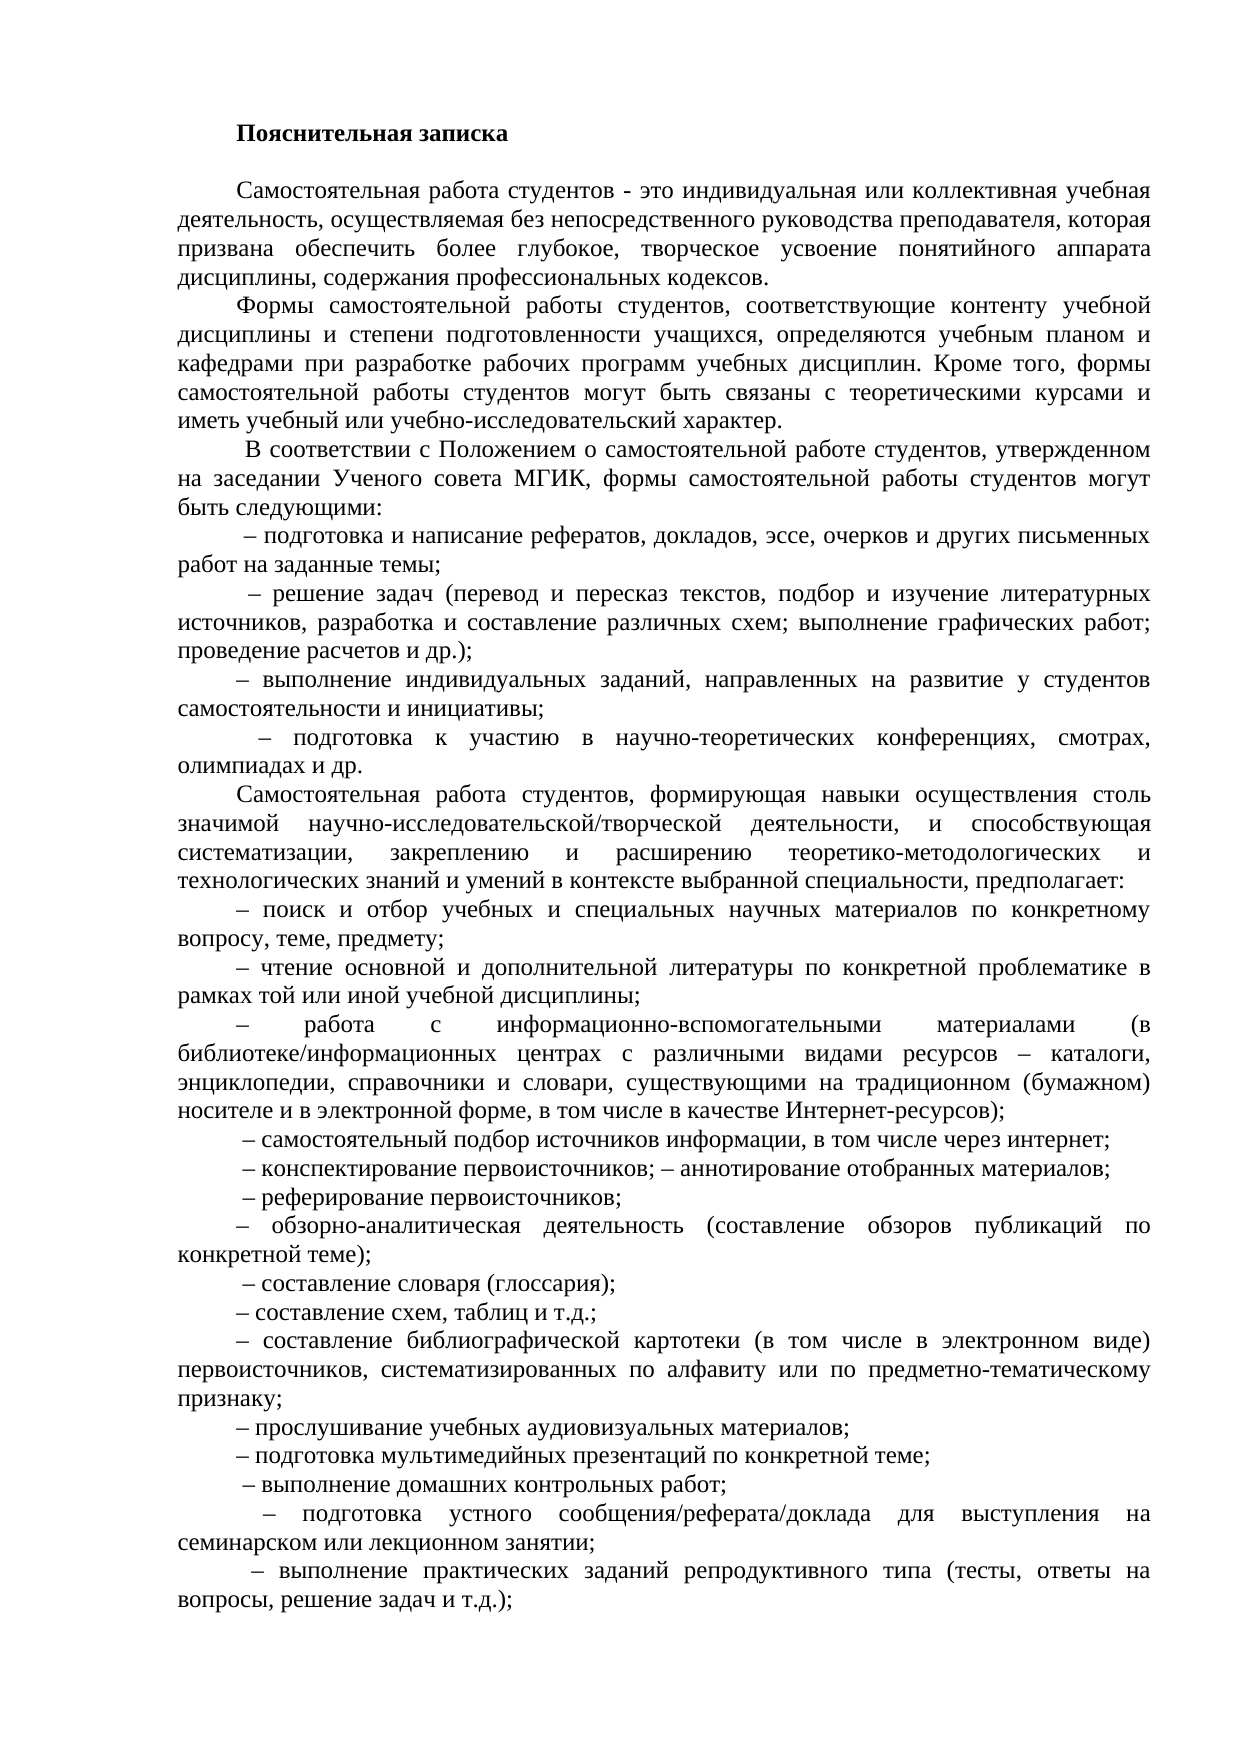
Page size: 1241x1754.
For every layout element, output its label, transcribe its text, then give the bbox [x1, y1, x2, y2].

text – чтение основной и дополнительной литературы по конкретной проблематике в рамках той или иной учебной дисциплины; [177, 952, 1152, 1009]
text Самостоятельная работа студентов - это индивидуальная или коллективная учебная деятельность, осуществляемая без непосредственного руководства преподавателя, которая призвана обеспечить более глубокое, творческое усвоение понятийного аппарата дисциплины, содержания профессиональных кодексов. [177, 176, 1152, 291]
text – конспектирование первоисточников; – аннотирование отобранных материалов; [177, 1153, 1152, 1182]
text – обзорно-аналитическая деятельность (составление обзоров публикаций по конкретной теме); [177, 1211, 1152, 1268]
text – составление словаря (глоссария); [177, 1268, 1152, 1297]
text – подготовка устного сообщения/реферата/доклада для выступления на семинарском или лекционном занятии; [177, 1498, 1152, 1556]
text – подготовка и написание рефератов, докладов, эссе, очерков и других письменных работ на заданные темы; [177, 521, 1152, 578]
text – подготовка мультимедийных презентаций по конкретной теме; [177, 1441, 1152, 1469]
text – составление схем, таблиц и т.д.; [177, 1297, 1152, 1326]
text – выполнение практических заданий репродуктивного типа (тесты, ответы на вопросы, решение задач и т.д.); [177, 1556, 1152, 1613]
text – выполнение домашних контрольных работ; [177, 1469, 1152, 1498]
text – составление библиографической картотеки (в том числе в электронном виде) первоисточников, систематизированных по алфавиту или по предметно-тематическому признаку; [177, 1326, 1152, 1412]
text В соответствии с Положением о самостоятельной работе студентов, утвержденном на заседании Ученого совета МГИК, формы самостоятельной работы студентов могут быть следующими: [177, 434, 1152, 521]
text Пояснительная записка [177, 118, 1152, 147]
text Формы самостоятельной работы студентов, соответствующие контенту учебной дисциплины и степени подготовленности учащихся, определяются учебным планом и кафедрами при разработке рабочих программ учебных дисциплин. Кроме того, формы самостоятельной работы студентов могут быть связаны с теоретическими курсами и иметь учебный или учебно-исследовательский характер. [177, 291, 1152, 434]
text – реферирование первоисточников; [177, 1182, 1152, 1211]
text – подготовка к участию в научно-теоретических конференциях, смотрах, олимпиадах и др. [177, 722, 1152, 779]
text – решение задач (перевод и пересказ текстов, подбор и изучение литературных источников, разработка и составление различных схем; выполнение графических работ; проведение расчетов и др.); [177, 578, 1152, 664]
text Самостоятельная работа студентов, формирующая навыки осуществления столь значимой научно-исследовательской/творческой деятельности, и способствующая систематизации, закреплению и расширению теоретико-методологических и технологических знаний и умений в контексте выбранной специальности, предполагает: [177, 779, 1152, 894]
text – самостоятельный подбор источников информации, в том числе через интернет; [177, 1124, 1152, 1153]
text – поиск и отбор учебных и специальных научных материалов по конкретному вопросу, теме, предмету; [177, 894, 1152, 952]
text – работа с информационно-вспомогательными материалами (в библиотеке/информационных центрах с различными видами ресурсов – каталоги, энциклопедии, справочники и словари, существующими на традиционном (бумажном) носителе и в электронной форме, в том числе в качестве Интернет-ресурсов); [177, 1009, 1152, 1124]
text – прослушивание учебных аудиовизуальных материалов; [177, 1412, 1152, 1441]
text – выполнение индивидуальных заданий, направленных на развитие у студентов самостоятельности и инициативы; [177, 664, 1152, 722]
